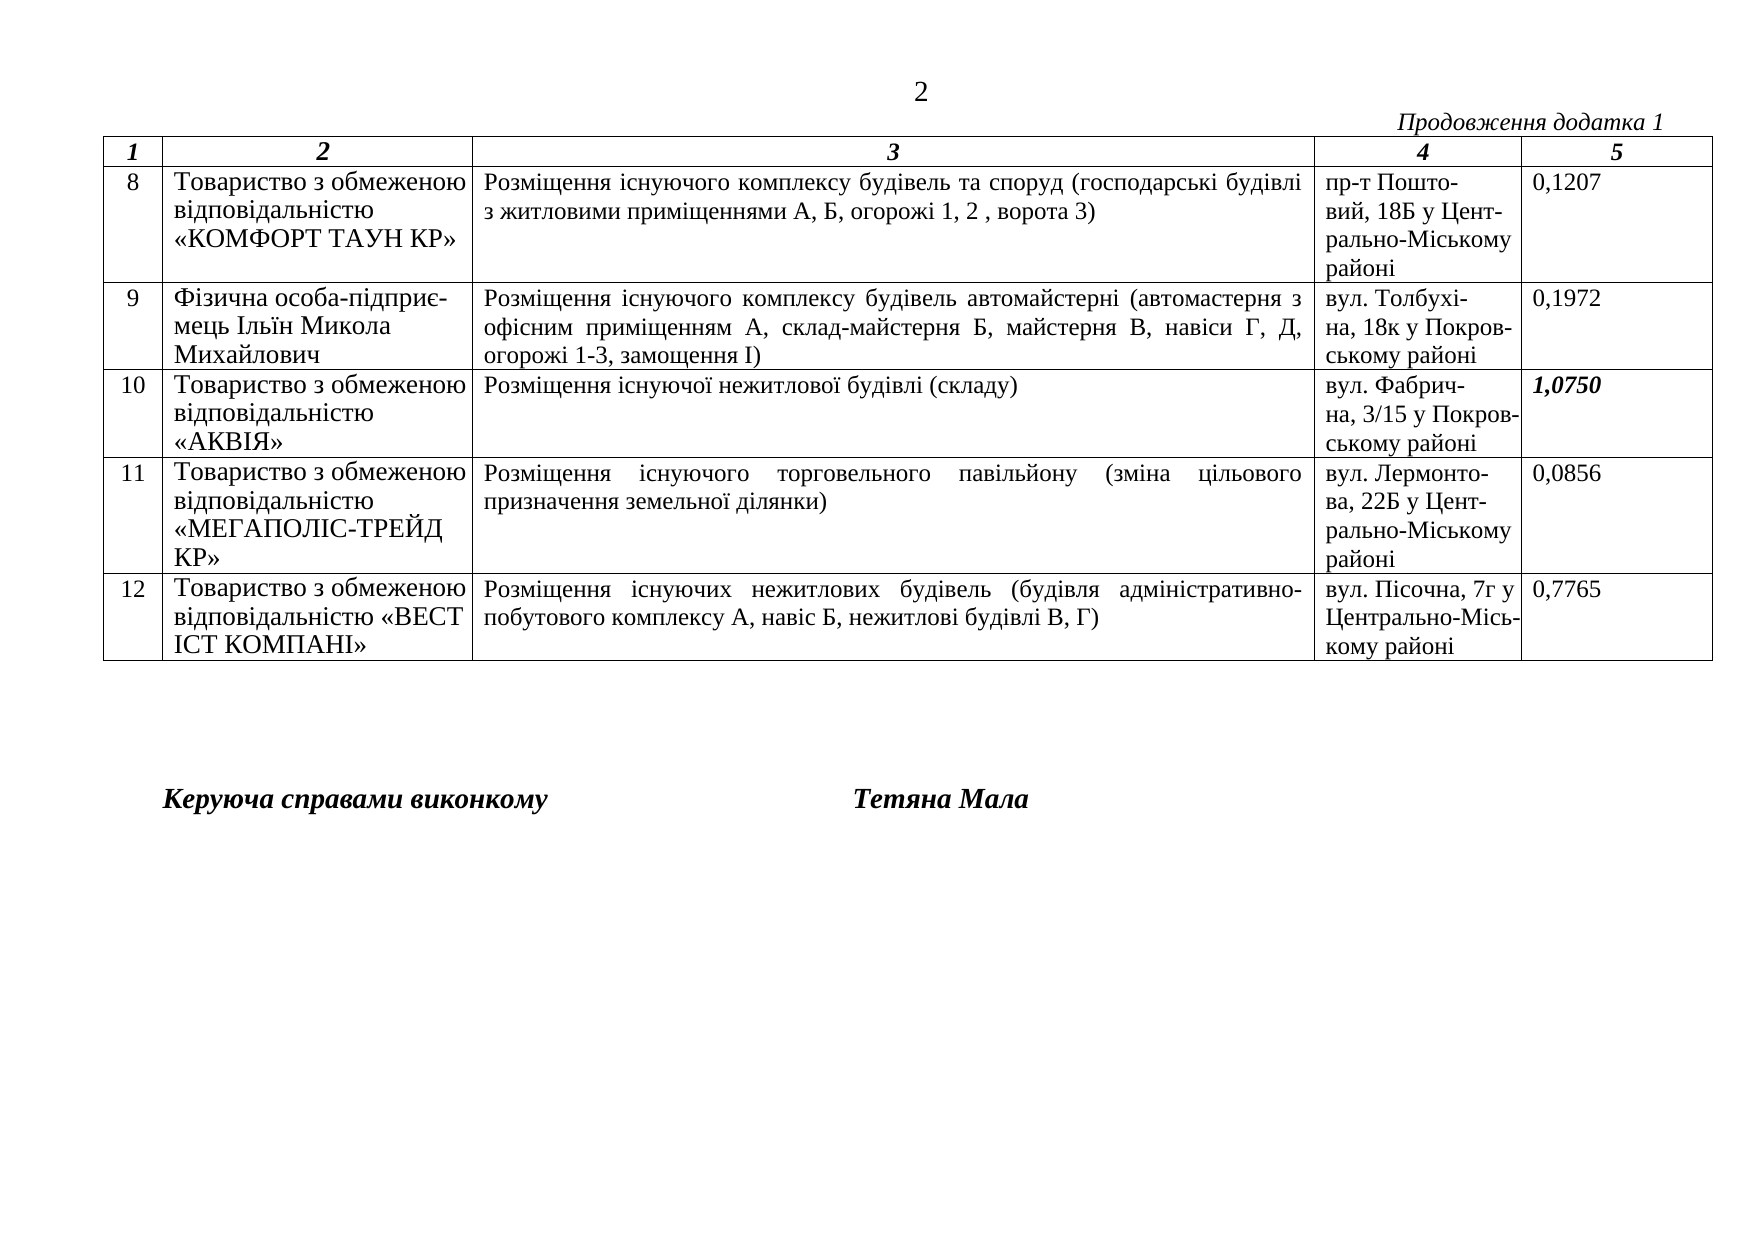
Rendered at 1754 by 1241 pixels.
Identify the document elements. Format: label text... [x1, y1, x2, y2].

table_cell 0,7765 [1522, 574, 1712, 660]
table_cell 5 [1522, 137, 1712, 166]
table_cell Розміщення існуючого комплексу будівель та споруд (господарські будівлі з житловими приміщеннями А, Б, огорожі 1, 2 , ворота 3) [473, 167, 1314, 282]
table_cell вул. Лермонто- ва, 22Б у Цент-рально-Міському районі [1315, 458, 1521, 573]
table_cell Товариство з обмеженою відповідальністю «КОМФОРТ ТАУН КР» [163, 167, 472, 282]
table_cell 1,0750 [1522, 370, 1712, 457]
table_cell Розміщення існуючих нежитлових будівель (будівля адміністративно-побутового комплексу А, навіс Б, нежитлові будівлі В, Г) [473, 574, 1314, 660]
table_cell 2 [163, 137, 472, 166]
table_cell пр-т Пошто- вий, 18Б у Цент-рально-Міському районі [1315, 167, 1521, 282]
table_cell 1 [104, 137, 162, 166]
table_cell 0,0856 [1522, 458, 1712, 573]
table_cell 8 [104, 167, 162, 282]
table_cell 4 [1315, 137, 1521, 166]
table_cell 11 [104, 458, 162, 573]
table_cell Фізична особа-підприє-мець Ільїн Микола Михайлович [163, 283, 472, 369]
table_cell 3 [473, 137, 1314, 166]
table_cell вул. Толбухі- на, 18к у Покров-ському районі [1315, 283, 1521, 369]
table_cell 10 [104, 370, 162, 457]
table_cell 9 [104, 283, 162, 369]
table_cell 0,1207 [1522, 167, 1712, 282]
table_cell Товариство з обмеженою відповідальністю «АКВІЯ» [163, 370, 472, 457]
table_cell 0,1972 [1522, 283, 1712, 369]
table_cell Товариство з обмеженою відповідальністю «МЕГАПОЛІС-ТРЕЙД КР» [163, 458, 472, 573]
table_cell Розміщення існуючої нежитлової будівлі (складу) [473, 370, 1314, 457]
table_cell Товариство з обмеженою відповідальністю «ВЕСТ ІСТ КОМПАНІ» [163, 574, 472, 660]
table_cell 12 [104, 574, 162, 660]
text Керуюча справами виконкому Тетяна Мала [162, 784, 1665, 815]
table_cell вул. Пісочна, 7г у Центрально-Місь-кому районі [1315, 574, 1521, 660]
table_cell Розміщення існуючого комплексу будівель автомайстерні (автомастерня з офісним приміщенням А, склад-майстерня Б, майстерня В, навіси Г, Д, огорожі 1-3, замощення І) [473, 283, 1314, 369]
table_cell вул. Фабрич- на, 3/15 у Покров-ському районі [1315, 370, 1521, 457]
table_cell Розміщення існуючого торговельного павільйону (зміна цільового призначення земельної ділянки) [473, 458, 1314, 573]
